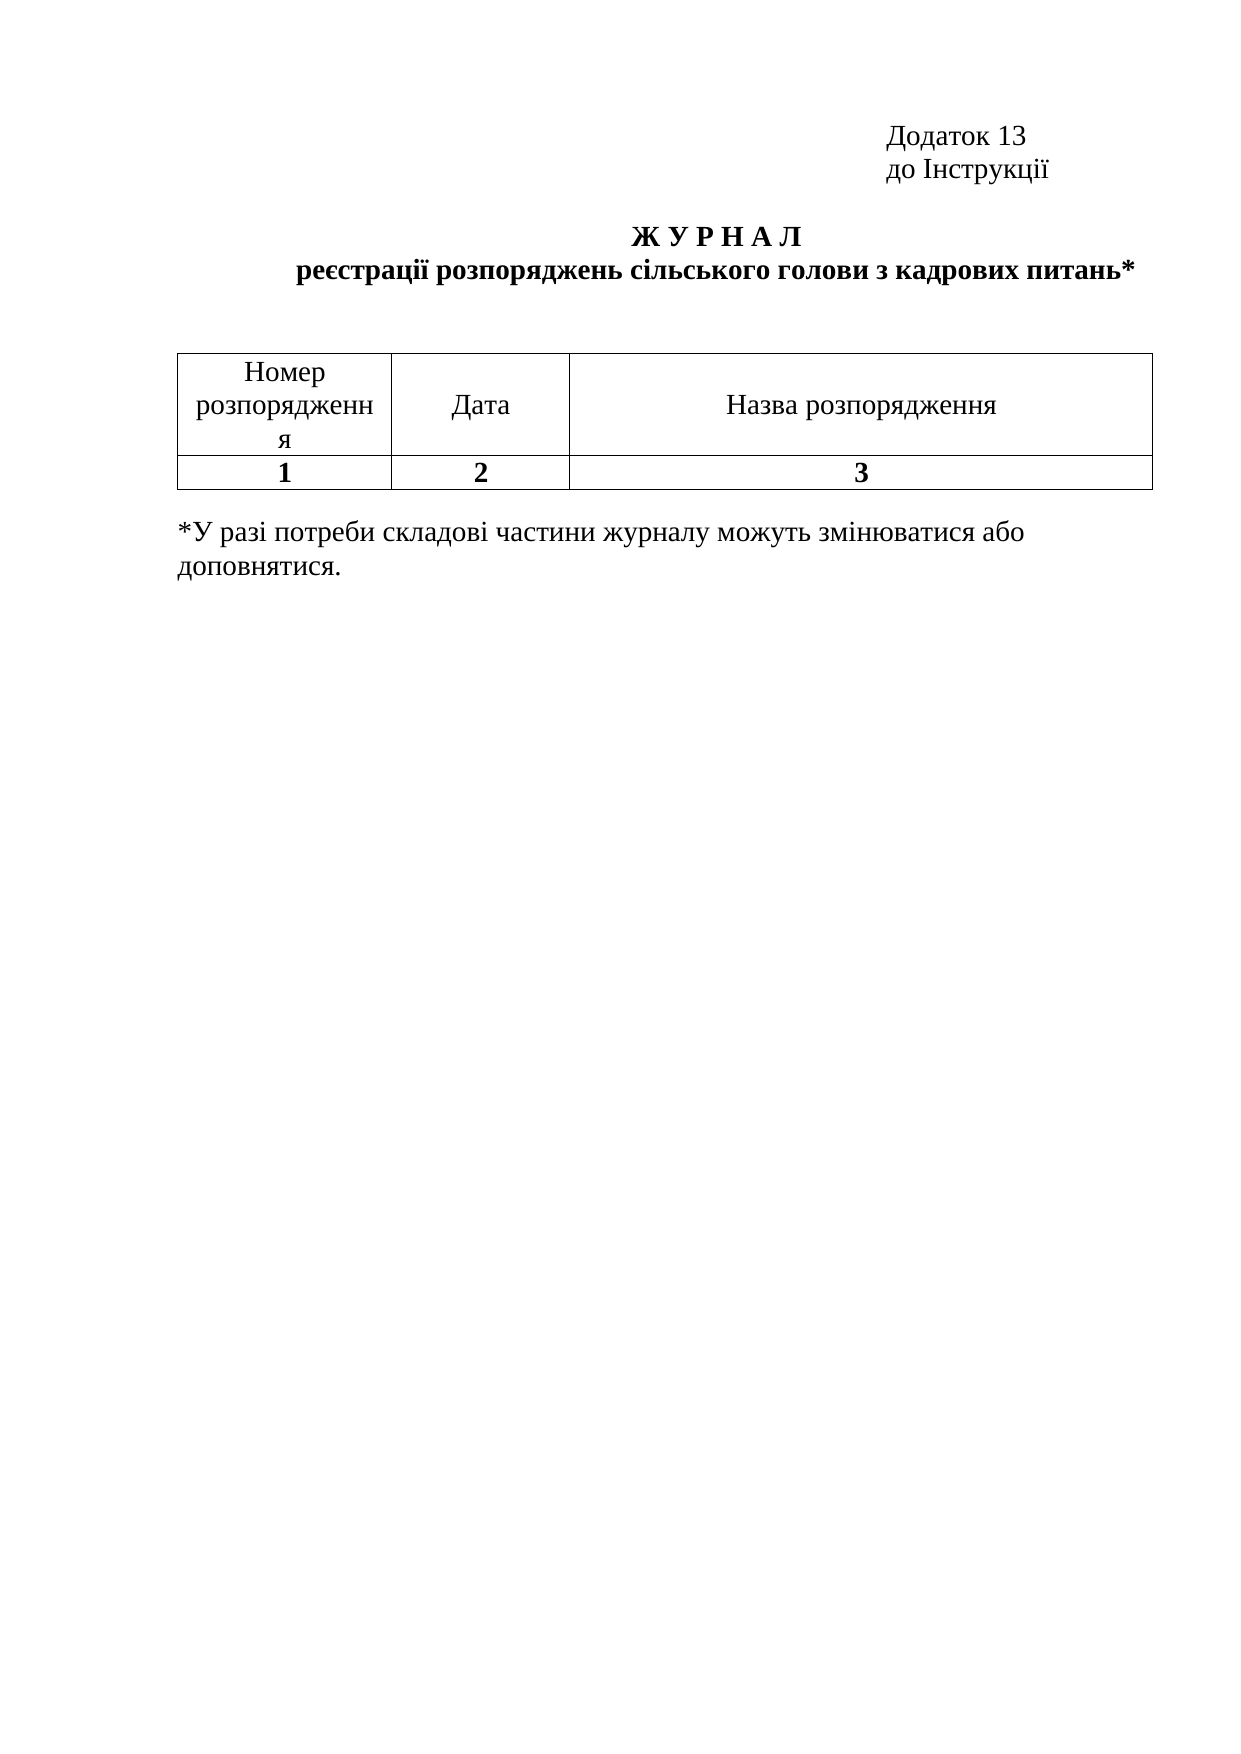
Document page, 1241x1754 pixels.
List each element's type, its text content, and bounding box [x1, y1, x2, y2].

table_header Назва розпорядження [570, 354, 1152, 454]
text Додаток 13 [886, 118, 1181, 152]
table_cell 3 [570, 456, 1152, 489]
table_header Дата [392, 354, 569, 454]
text Ж У Р Н А Л [177, 219, 1181, 252]
table_cell 2 [392, 456, 569, 489]
table_header Номер розпорядження [178, 354, 391, 454]
text реєстрації розпоряджень сільського голови з кадрових питань* [177, 252, 1181, 286]
table_cell 1 [178, 456, 391, 489]
text *У разі потреби складові частини журналу можуть змінюватися або доповнятися. [177, 514, 1181, 581]
text до Інструкції [886, 152, 1181, 185]
